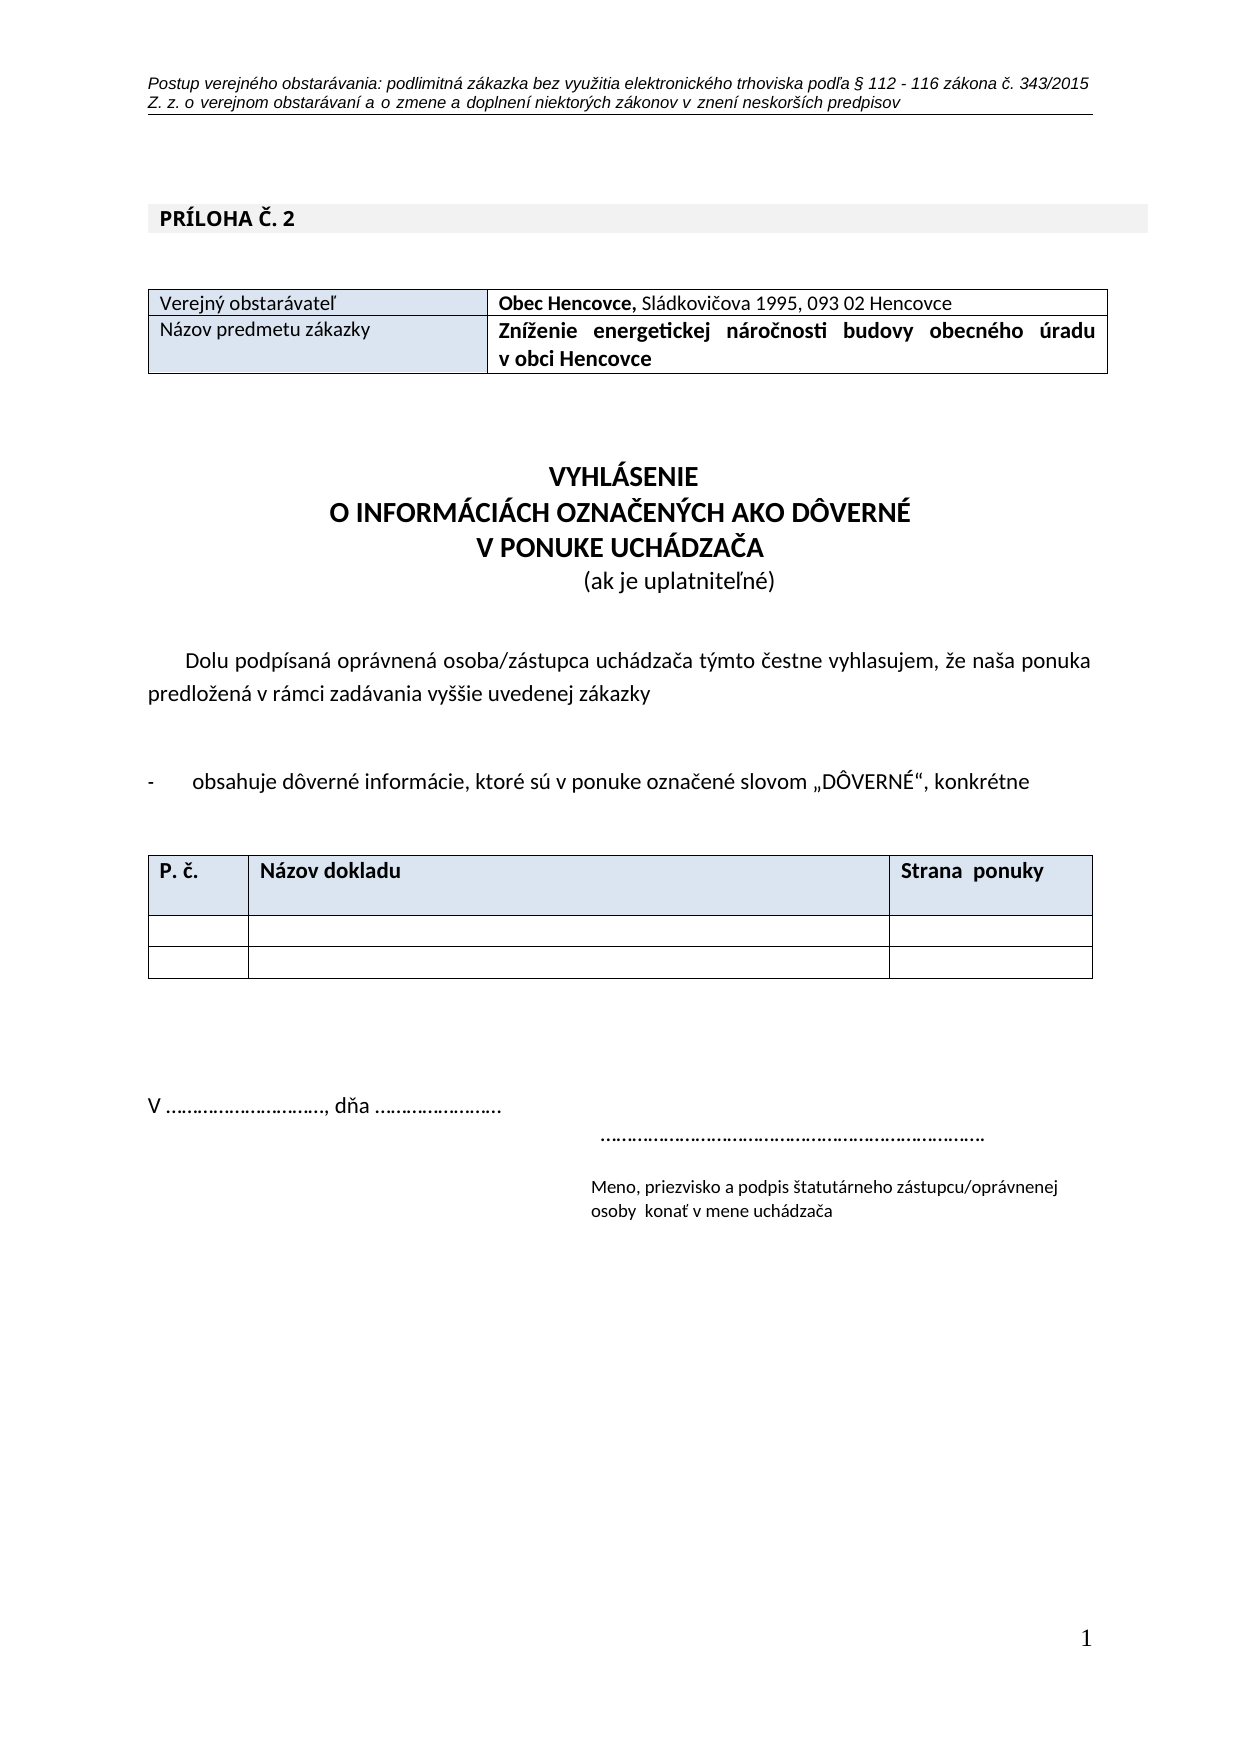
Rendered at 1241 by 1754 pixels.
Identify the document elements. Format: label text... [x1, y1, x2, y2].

table_cell Zníženie energetickej náročnosti budovy obecného úradu v obci Hencovce [488, 316, 1107, 372]
table_cell Názov predmetu zákazky [149, 316, 487, 372]
table_cell [890, 916, 1092, 946]
table_header P. č. [149, 856, 248, 915]
table_header Príloha č. 2 [148, 204, 1148, 233]
table_header Obec Hencovce, Sládkovičova 1995, 093 02 Hencovce [488, 290, 1107, 315]
table_cell [149, 947, 248, 978]
text (ak je uplatniteľné) [148, 565, 1093, 596]
text Meno, priezvisko a podpis štatutárneho zástupcu/oprávnenej [591, 1175, 1093, 1198]
text o informáciách označených ako dôverné [148, 494, 1093, 529]
list obsahuje dôverné informácie, ktoré sú v ponuke označené slovom „DÔVERNÉ“, konkrétne [148, 767, 1093, 795]
text Dolu podpísaná oprávnená osoba/zástupca uchádzača týmto čestne vyhlasujem, že naša ponuka predložená v rámci zadávania vyššie uvedenej zákazky [148, 646, 1093, 707]
text VYHLÁSENIE [148, 458, 1093, 494]
table_cell [890, 947, 1092, 978]
table_cell [249, 947, 889, 978]
text ………………………………………………………………. [148, 1119, 1093, 1175]
table_header Verejný obstarávateľ [149, 290, 487, 315]
text V …………………………, dňa …………………… [148, 1091, 1093, 1119]
table_header Strana ponuky [890, 856, 1092, 915]
text osoby konať v mene uchádzača [591, 1200, 1093, 1223]
table_cell [149, 916, 248, 946]
text v ponuke uchádzača [148, 529, 1093, 565]
table_header Názov dokladu [249, 856, 889, 915]
table_cell [249, 916, 889, 946]
